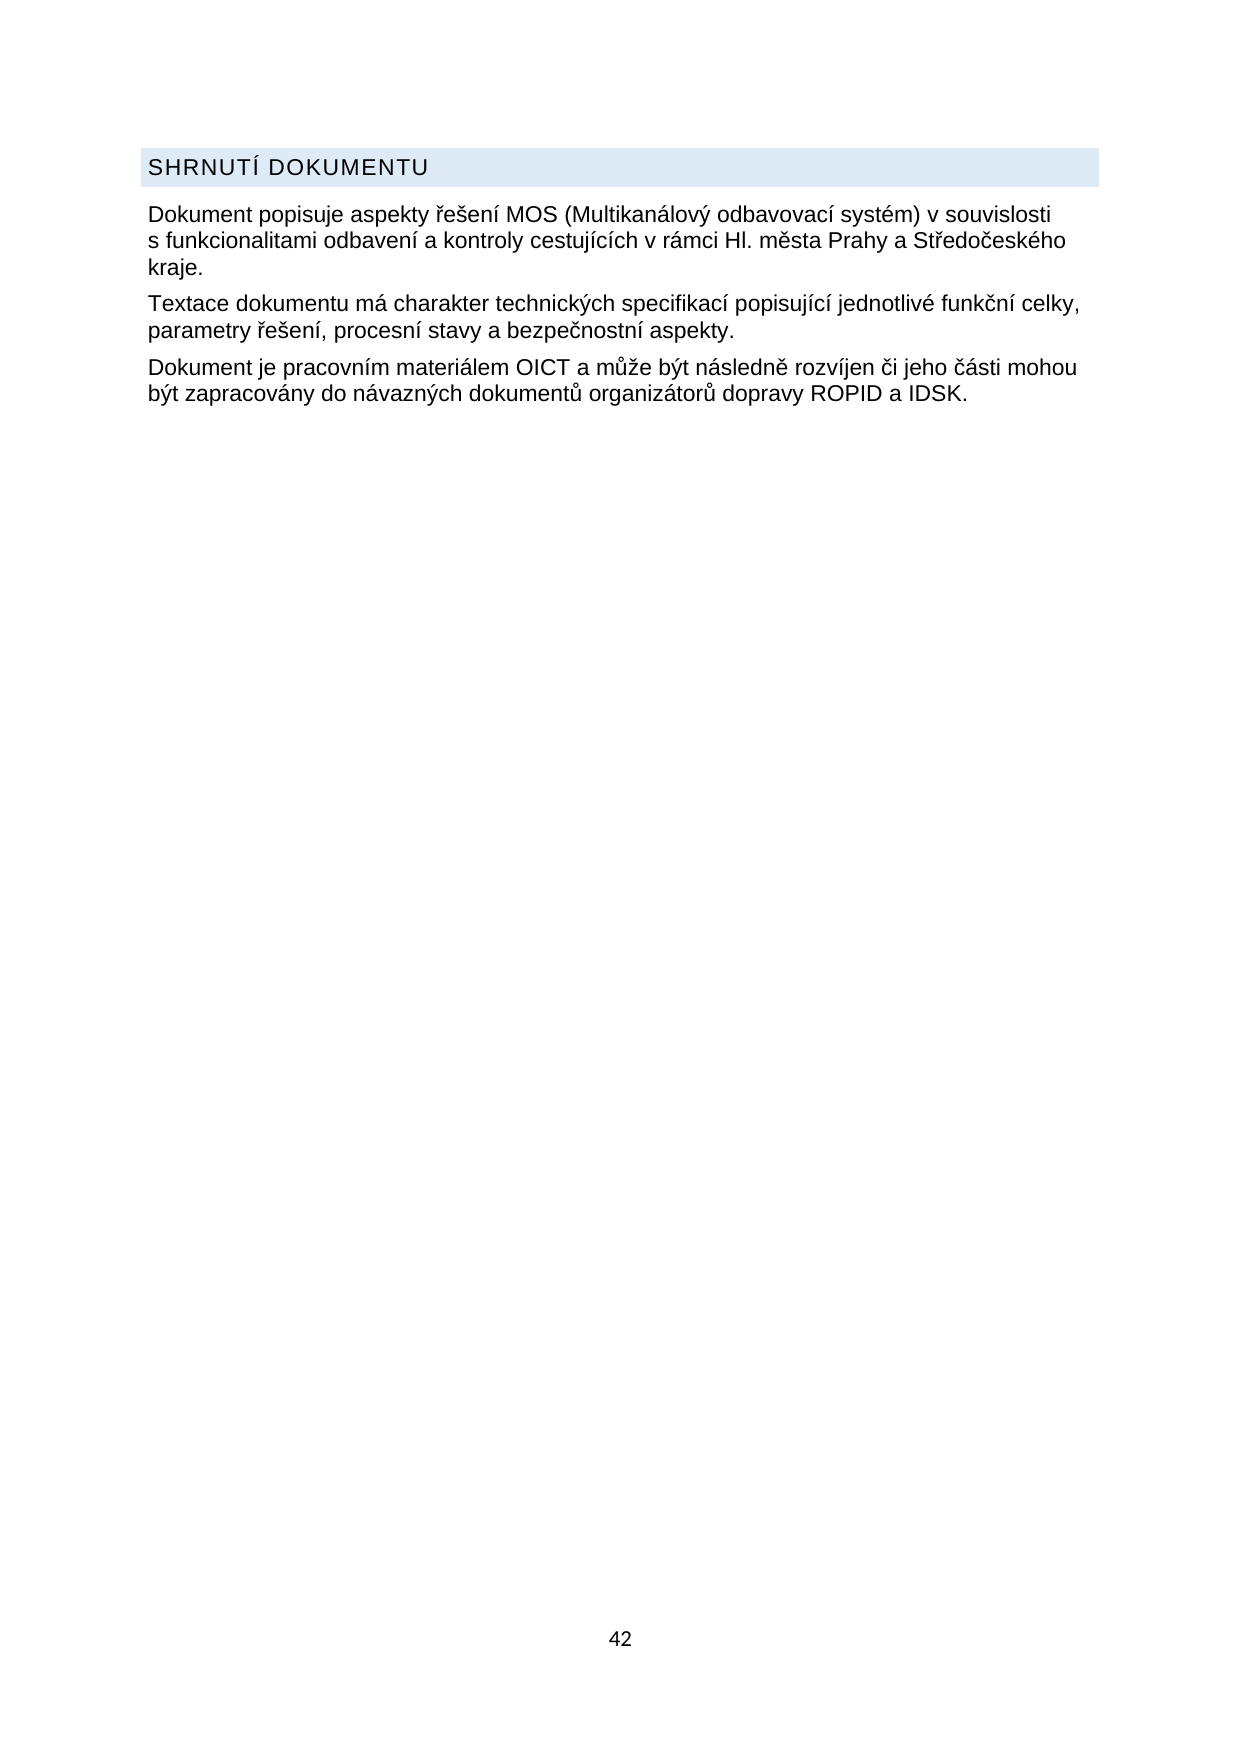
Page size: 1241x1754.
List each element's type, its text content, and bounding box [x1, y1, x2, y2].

text Dokument popisuje aspekty řešení MOS (Multikanálový odbavovací systém) v souvislosti s funkcionalitami odbavení a kontroly cestujících v rámci Hl. města Prahy a Středočeského kraje. [148, 201, 1092, 280]
text Shrnutí dokumentu [148, 154, 1092, 180]
text Textace dokumentu má charakter technických specifikací popisující jednotlivé funkční celky, parametry řešení, procesní stavy a bezpečnostní aspekty. [148, 290, 1092, 343]
text Dokument je pracovním materiálem OICT a může být následně rozvíjen či jeho části mohou být zapracovány do návazných dokumentů organizátorů dopravy ROPID a IDSK. [148, 353, 1092, 406]
